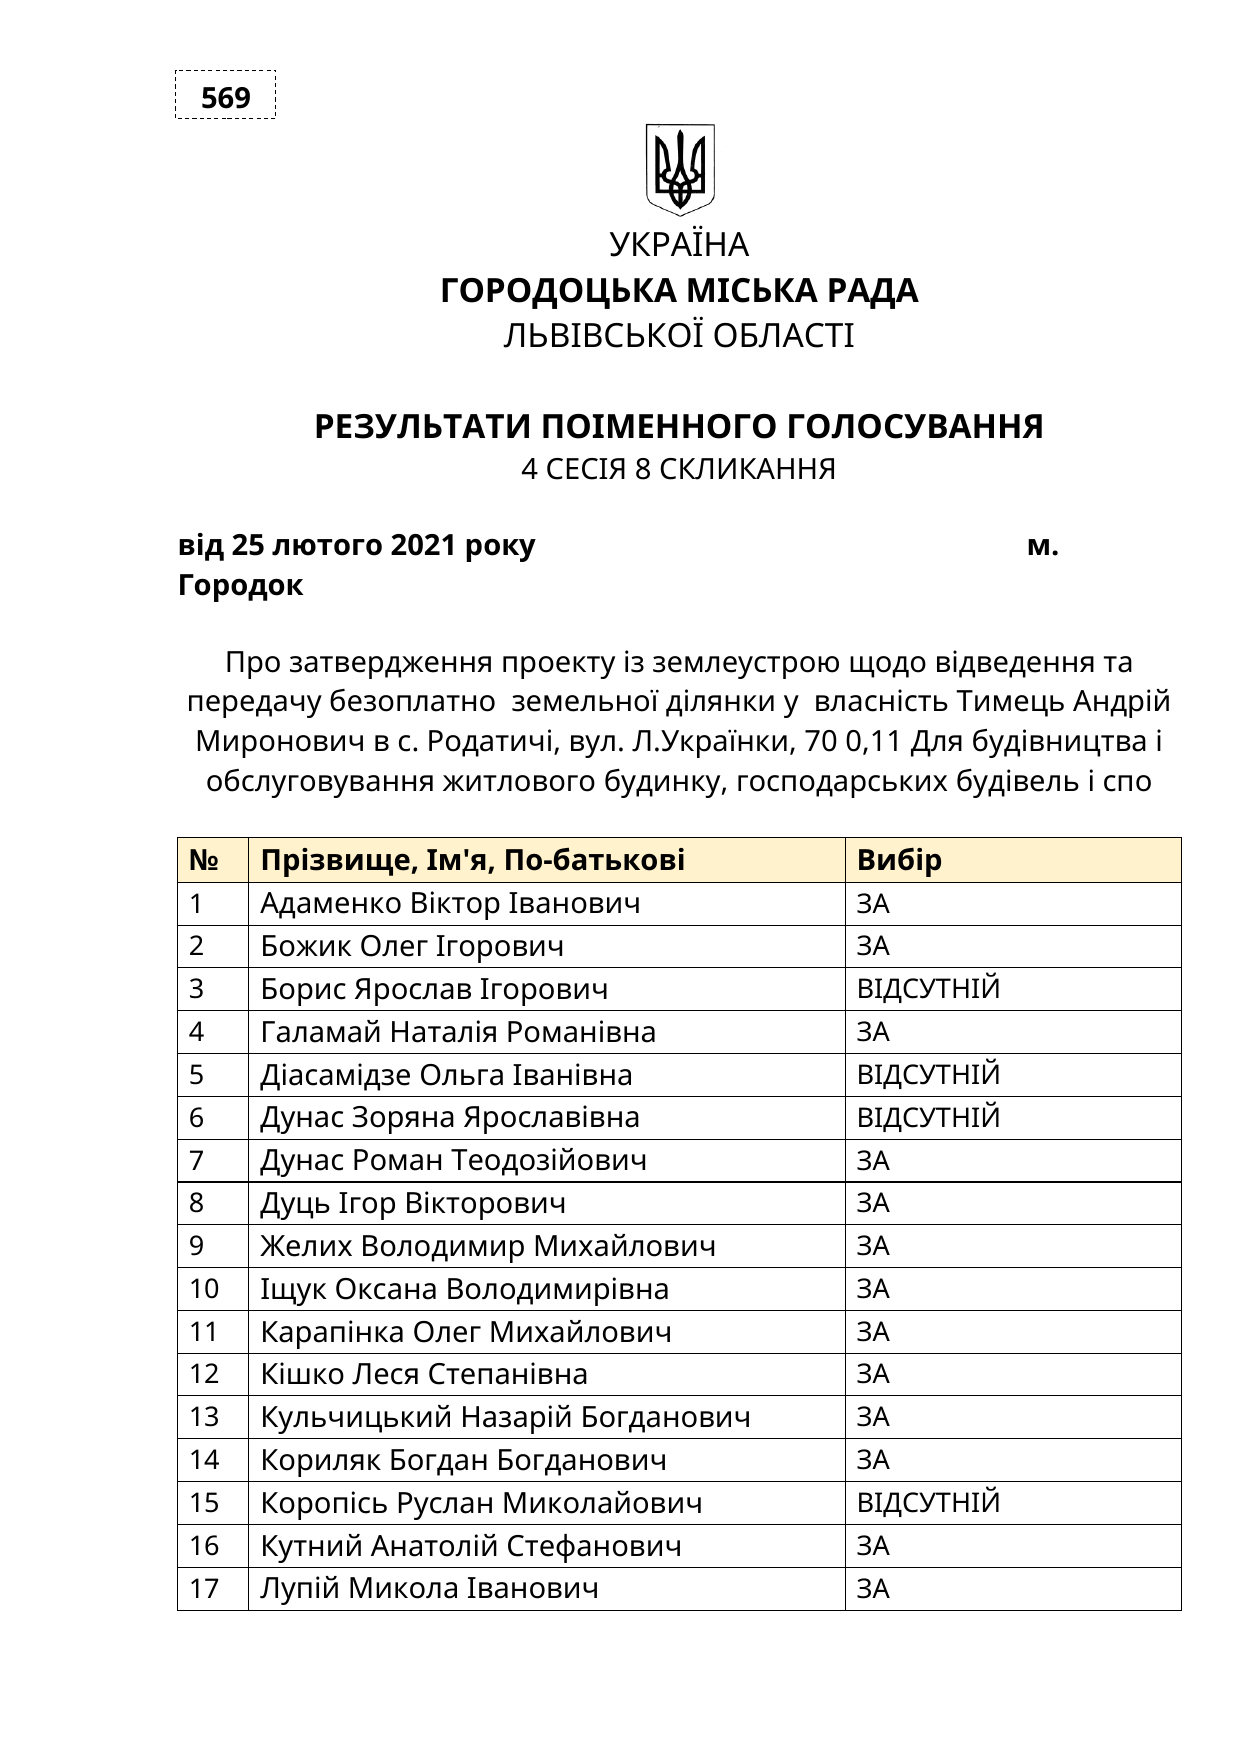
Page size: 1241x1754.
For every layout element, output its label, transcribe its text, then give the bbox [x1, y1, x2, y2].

table_cell 12 [178, 1354, 248, 1395]
table_cell Коропісь Руслан Миколайович [249, 1482, 845, 1524]
text 4 СЕСІЯ 8 СКЛИКАННЯ [177, 448, 1181, 488]
table_cell 5 [178, 1054, 248, 1096]
table_cell Кутний Анатолій Стефанович [249, 1525, 845, 1567]
table_cell 17 [178, 1568, 248, 1609]
table_cell ЗА [846, 1525, 1181, 1567]
table_cell ВІДСУТНІЙ [846, 1482, 1181, 1524]
table_cell 7 [178, 1140, 248, 1181]
table_cell ЗА [846, 1439, 1181, 1481]
table_cell ЗА [846, 926, 1181, 967]
text УКРАЇНА [177, 221, 1181, 266]
table_cell Дуць Ігор Вікторович [249, 1183, 845, 1224]
table_cell Діасамідзе Ольга Іванівна [249, 1054, 845, 1096]
table_cell 9 [178, 1225, 248, 1267]
table_cell Іщук Оксана Володимирівна [249, 1268, 845, 1310]
table_cell ЗА [846, 1354, 1181, 1395]
text РЕЗУЛЬТАТИ ПОІМЕННОГО ГОЛОСУВАННЯ [177, 403, 1181, 448]
table_cell Кульчицький Назарій Богданович [249, 1396, 845, 1438]
table_header № [178, 838, 248, 882]
table_cell 10 [178, 1268, 248, 1310]
table_header Прізвище, Ім'я, По-батькові [249, 838, 845, 882]
table_cell ЗА [846, 1011, 1181, 1053]
table_cell 15 [178, 1482, 248, 1524]
text Про затвердження проекту із землеустрою щодо відведення та передачу безоплатно земельної ділянки у власність Тимець Андрій Миронович в с. Родатичі, вул. Л.Українки, 70 0,11 Для будівництва і обслуговування житлового будинку, господарських будівель і спо [177, 641, 1181, 800]
table_cell Кориляк Богдан Богданович [249, 1439, 845, 1481]
table_cell Дунас Роман Теодозійович [249, 1140, 845, 1181]
table_cell Карапінка Олег Михайлович [249, 1311, 845, 1353]
table_cell Борис Ярослав Ігорович [249, 968, 845, 1010]
table_cell ВІДСУТНІЙ [846, 1054, 1181, 1096]
table_cell 14 [178, 1439, 248, 1481]
table_header Вибір [846, 838, 1181, 882]
table_cell 1 [178, 883, 248, 924]
picture [633, 118, 726, 221]
table_cell ЗА [846, 1311, 1181, 1353]
table_cell 13 [178, 1396, 248, 1438]
table_cell ЗА [846, 1225, 1181, 1267]
table_cell Лупій Микола Іванович [249, 1568, 845, 1609]
table_cell 11 [178, 1311, 248, 1353]
table_cell ЗА [846, 1183, 1181, 1224]
table_cell 4 [178, 1011, 248, 1053]
table_cell 16 [178, 1525, 248, 1567]
table_cell 8 [178, 1183, 248, 1224]
table_cell ВІДСУТНІЙ [846, 1097, 1181, 1138]
table_cell Желих Володимир Михайлович [249, 1225, 845, 1267]
table_cell Адаменко Віктор Іванович [249, 883, 845, 924]
table_cell Галамай Наталія Романівна [249, 1011, 845, 1053]
text ГОРОДОЦЬКА МІСЬКА РАДА [177, 266, 1181, 312]
table_cell 3 [178, 968, 248, 1010]
table_cell ЗА [846, 1396, 1181, 1438]
table_cell ЗА [846, 883, 1181, 924]
table_cell Кішко Леся Степанівна [249, 1354, 845, 1395]
table_cell Божик Олег Ігорович [249, 926, 845, 967]
table_cell ЗА [846, 1268, 1181, 1310]
table_cell ЗА [846, 1140, 1181, 1181]
table_cell ЗА [846, 1568, 1181, 1609]
table_cell 2 [178, 926, 248, 967]
table_cell Дунас Зоряна Ярославівна [249, 1097, 845, 1138]
text ЛЬВІВСЬКОЇ ОБЛАСТІ [177, 312, 1181, 357]
table_cell 6 [178, 1097, 248, 1138]
table_cell ВІДСУТНІЙ [846, 968, 1181, 1010]
text від 25 лютого 2021 року м. Городок [177, 525, 1181, 604]
